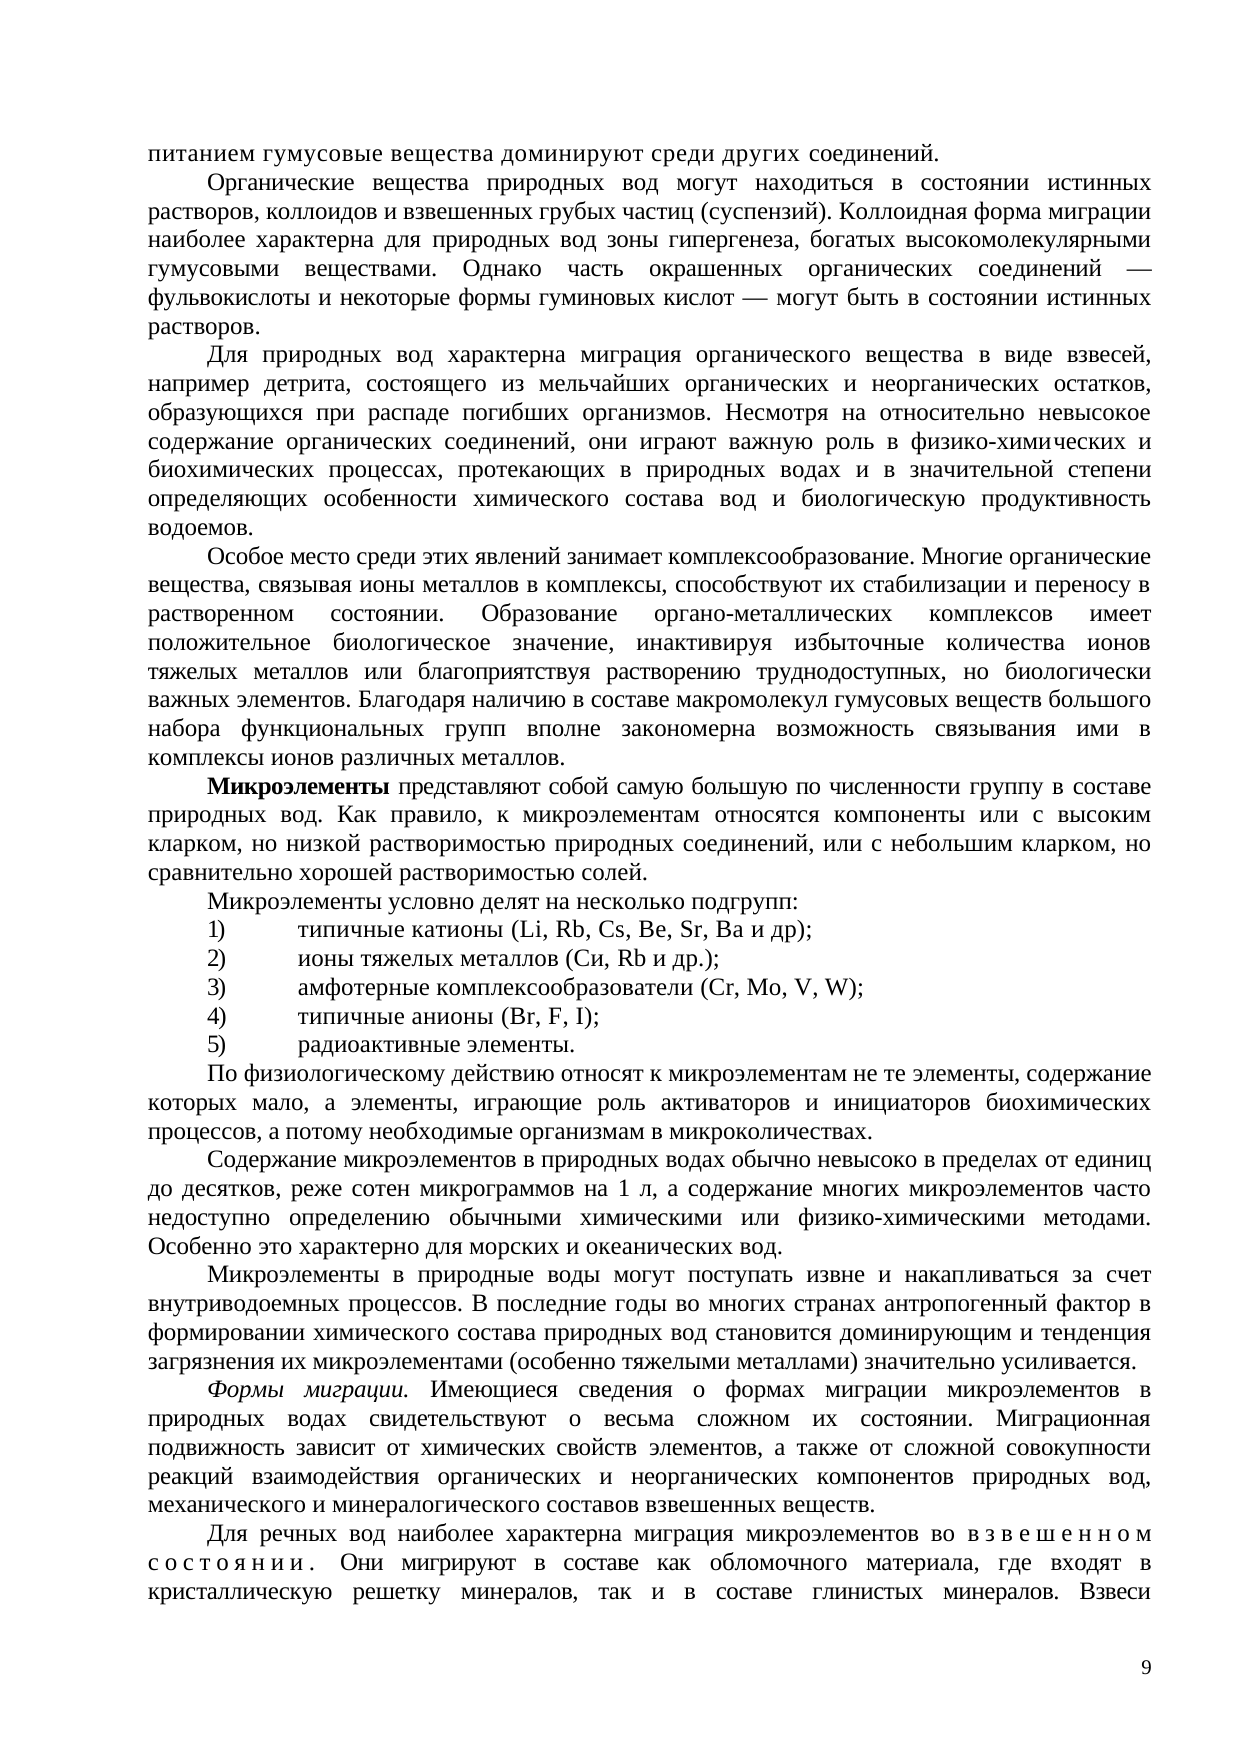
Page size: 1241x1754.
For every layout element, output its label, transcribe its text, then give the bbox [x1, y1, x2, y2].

text Для природных вод характерна миграция органического вещества в виде взвесей, например детрита, состоящего из мельчайших органических и неорганических остатков, образующихся при распаде погибших организмов. Несмотря на относительно невысокое содержание органических соединений, они играют важную роль в физико-химических и биохимических процессах, протекающих в природных водах и в значительной степени определяющих особенности химического состава вод и биологическую продуктивность водоемов. [148, 339, 1151, 541]
list амфотерные комплексообразователи (Cr, Mo, V, W); [148, 972, 1151, 1001]
text По физиологическому действию относят к микроэлементам не те элементы, содержание которых мало, а элементы, играющие роль активаторов и инициаторов биохимических процессов, а потому необходимые организмам в микроколичествах. [148, 1058, 1151, 1144]
list типичные катионы (Li, Rb, Cs, Be, Sr, Ba и др); [148, 914, 1151, 943]
text Особое место среди этих явлений занимает комплексообразование. Многие органические вещества, связывая ионы металлов в комплексы, способствуют их стабилизации и переносу в растворенном состоянии. Образование органо-металлических комплексов имеет положительное биологическое значение, инактивируя избыточные количества ионов тяжелых металлов или благоприятствуя растворению труднодоступных, но биологически важных элементов. Благодаря наличию в составе макромолекул гумусовых веществ большого набора функциональных групп вполне закономерна возможность связывания ими в комплексы ионов различных металлов. [148, 541, 1151, 771]
text Микроэлементы условно делят на несколько подгрупп: [148, 886, 1151, 914]
text Органические вещества природных вод могут находиться в состоянии истинных растворов, коллоидов и взвешенных грубых частиц (суспензий). Коллоидная форма миграции наиболее характерна для природных вод зоны гипергенеза, богатых высокомолекулярными гумусовыми веществами. Однако часть окрашенных органических соединений — фульвокислоты и некоторые формы гуминовых кислот — могут быть в состоянии истинных растворов. [148, 167, 1151, 339]
text Микроэлементы представляют собой самую большую по численности группу в составе природных вод. Как правило, к микроэлементам относятся компоненты или с высоким кларком, но низкой растворимостью природных соединений, или с небольшим кларком, но сравнительно хорошей растворимостью солей. [148, 771, 1151, 886]
text Микроэлементы в природные воды могут поступать извне и накапливаться за счет внутриводоемных процессов. В последние годы во многих странах антропогенный фактор в формировании химического состава природных вод становится доминирующим и тенденция загрязнения их микроэлементами (особенно тяжелыми металлами) значительно усиливается. [148, 1259, 1151, 1374]
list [148, 138, 1151, 167]
text Содержание микроэлементов в природных водах обычно невысоко в пределах от единиц до десятков, реже сотен микрограммов на 1 л, а содержание многих микроэлементов часто недоступно определению обычными химическими или физико-химическими методами. Особенно это характерно для морских и океанических вод. [148, 1144, 1151, 1259]
list радиоактивные элементы. [148, 1029, 1151, 1058]
list ионы тяжелых металлов (Си, Rb и др.); [148, 943, 1151, 972]
list типичные анионы (Br, F, I); [148, 1001, 1151, 1029]
text Формы миграции. Имеющиеся сведения о формах миграции микроэлементов в природных водах свидетельствуют о весьма сложном их состоянии. Миграционная подвижность зависит от химических свойств элементов, а также от сложной совокупности реакций взаимодействия органических и неорганических компонентов природных вод, механического и минералогического составов взвешенных веществ. [148, 1374, 1151, 1518]
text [148, 1518, 1151, 1604]
